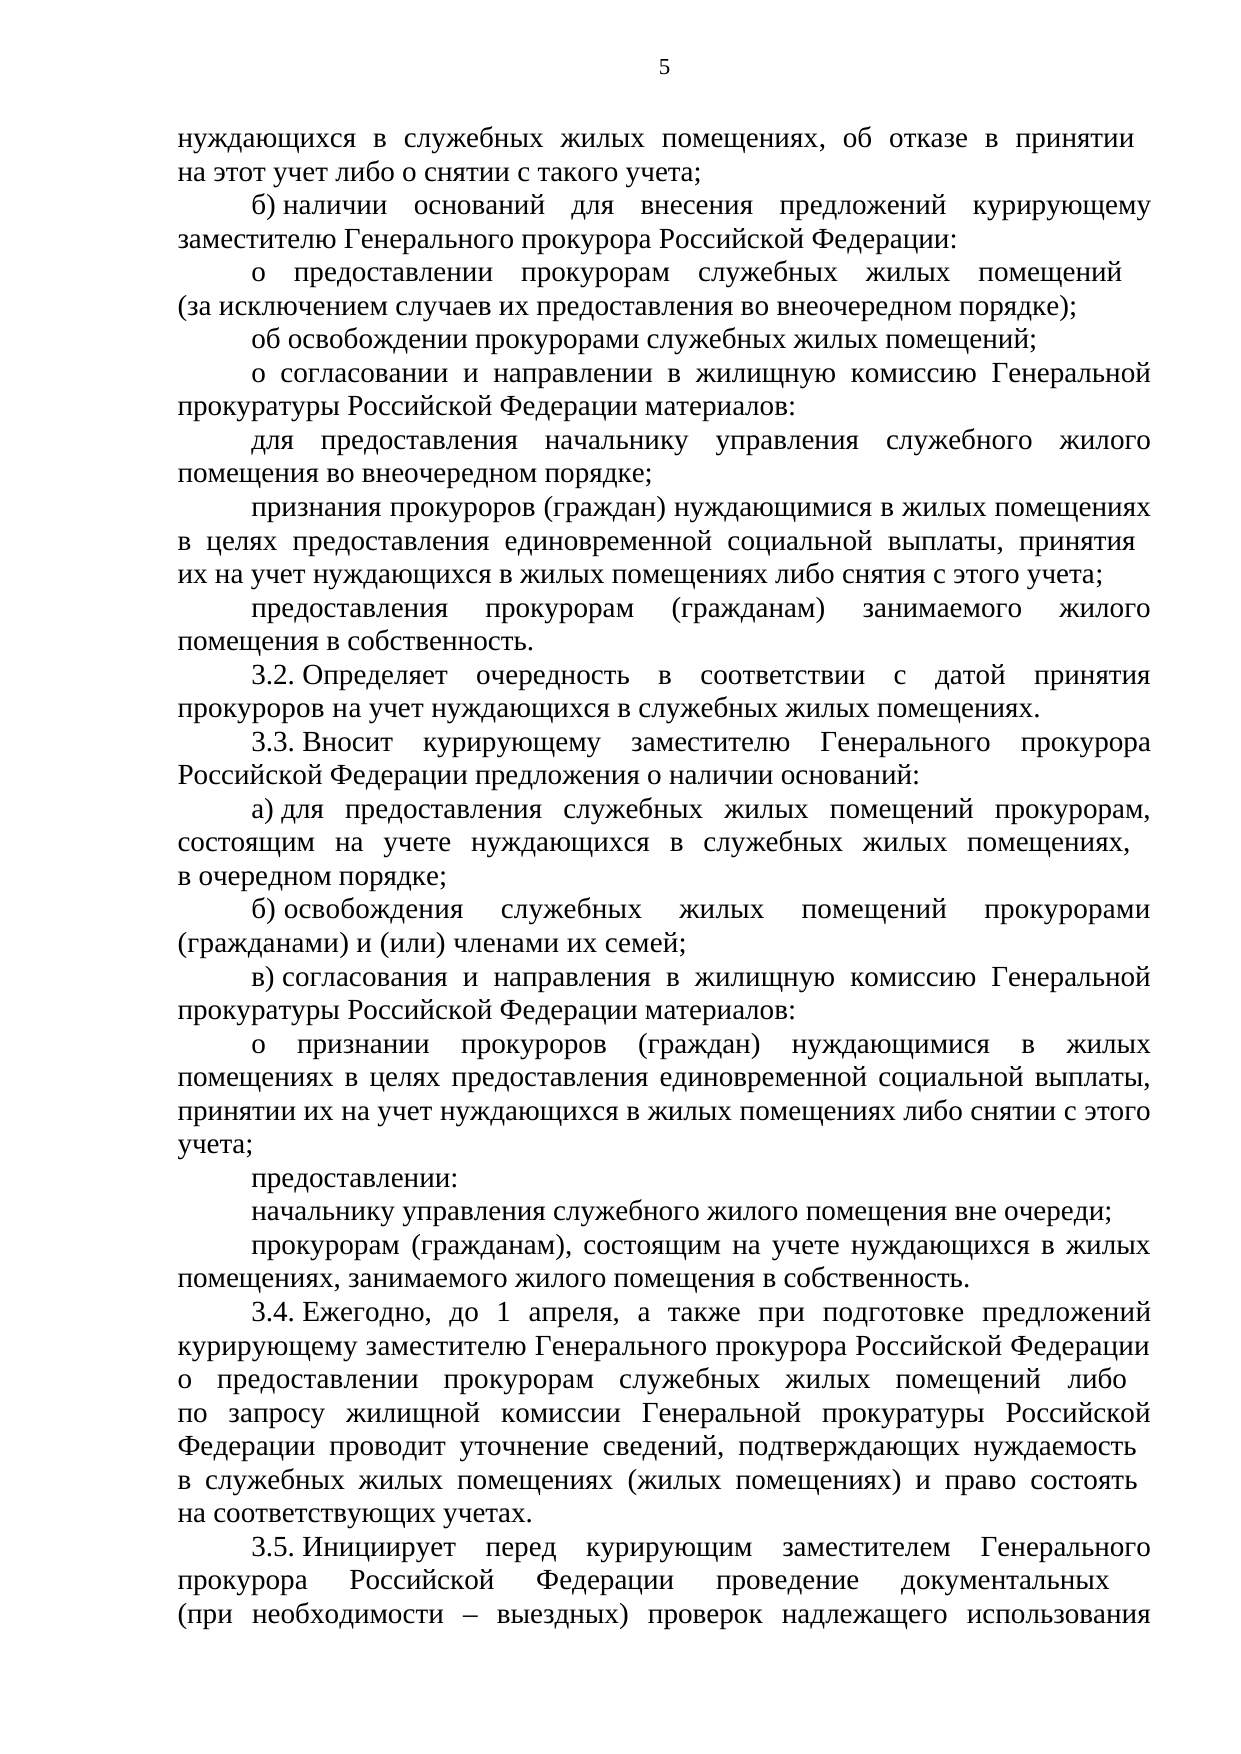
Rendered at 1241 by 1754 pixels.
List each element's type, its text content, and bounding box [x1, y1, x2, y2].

text о признании прокуроров (граждан) нуждающимися в жилых помещениях в целях предоставления единовременной социальной выплаты, принятии их на учет нуждающихся в жилых помещениях либо снятии с этого учета; [177, 1026, 1152, 1160]
text б) наличии оснований для внесения предложений курирующему заместителю Генерального прокурора Российской Федерации: [177, 187, 1152, 254]
text о предоставлении прокурорам служебных жилых помещений (за исключением случаев их предоставления во внеочередном порядке); [177, 254, 1152, 321]
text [177, 120, 1152, 187]
text для предоставления начальнику управления служебного жилого помещения во внеочередном порядке; [177, 422, 1152, 489]
text в) согласования и направления в жилищную комиссию Генеральной прокуратуры Российской Федерации материалов: [177, 959, 1152, 1026]
text 3.2. Определяет очередность в соответствии с датой принятия прокуроров на учет нуждающихся в служебных жилых помещениях. [177, 657, 1152, 724]
text 3.4. Ежегодно, до 1 апреля, а также при подготовке предложений курирующему заместителю Генерального прокурора Российской Федерации о предоставлении прокурорам служебных жилых помещений либо по запросу жилищной комиссии Генеральной прокуратуры Российской Федерации проводит уточнение сведений, подтверждающих нуждаемость в служебных жилых помещениях (жилых помещениях) и право состоять на соответствующих учетах. [177, 1294, 1152, 1529]
text начальнику управления служебного жилого помещения вне очереди; [177, 1193, 1152, 1227]
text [177, 1529, 1152, 1629]
text прокурорам (гражданам), состоящим на учете нуждающихся в жилых помещениях, занимаемого жилого помещения в собственность. [177, 1227, 1152, 1294]
text 3.3. Вносит курирующему заместителю Генерального прокурора Российской Федерации предложения о наличии оснований: [177, 724, 1152, 791]
text а) для предоставления служебных жилых помещений прокурорам, состоящим на учете нуждающихся в служебных жилых помещениях, в очередном порядке; [177, 791, 1152, 892]
text признания прокуроров (граждан) нуждающимися в жилых помещениях в целях предоставления единовременной социальной выплаты, принятия их на учет нуждающихся в жилых помещениях либо снятия с этого учета; [177, 489, 1152, 590]
text об освобождении прокурорами служебных жилых помещений; [177, 321, 1152, 355]
text о согласовании и направлении в жилищную комиссию Генеральной прокуратуры Российской Федерации материалов: [177, 355, 1152, 422]
text предоставлении: [177, 1160, 1152, 1193]
text б) освобождения служебных жилых помещений прокурорами (гражданами) и (или) членами их семей; [177, 892, 1152, 959]
text предоставления прокурорам (гражданам) занимаемого жилого помещения в собственность. [177, 590, 1152, 657]
